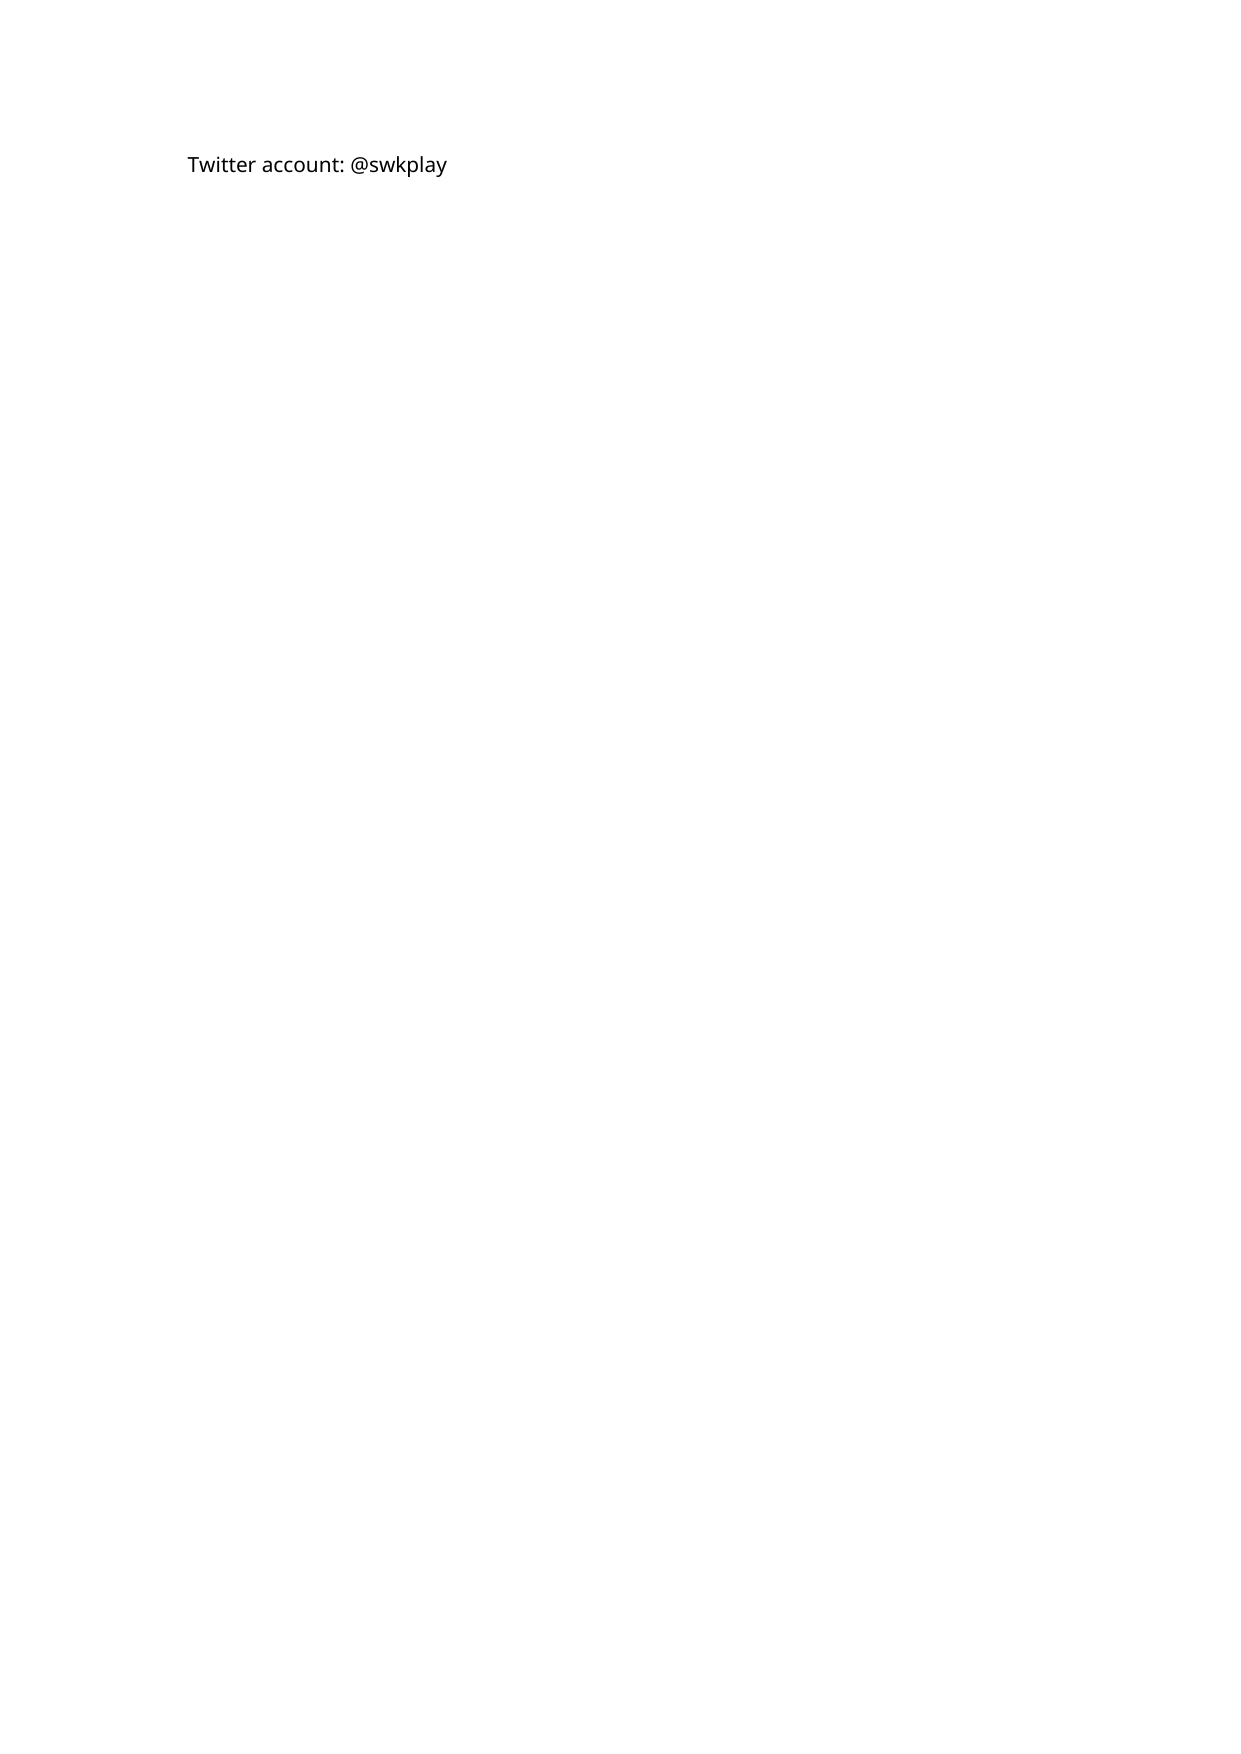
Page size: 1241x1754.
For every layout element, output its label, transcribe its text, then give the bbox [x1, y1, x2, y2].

text Twitter account: @swkplay [187, 150, 1053, 178]
